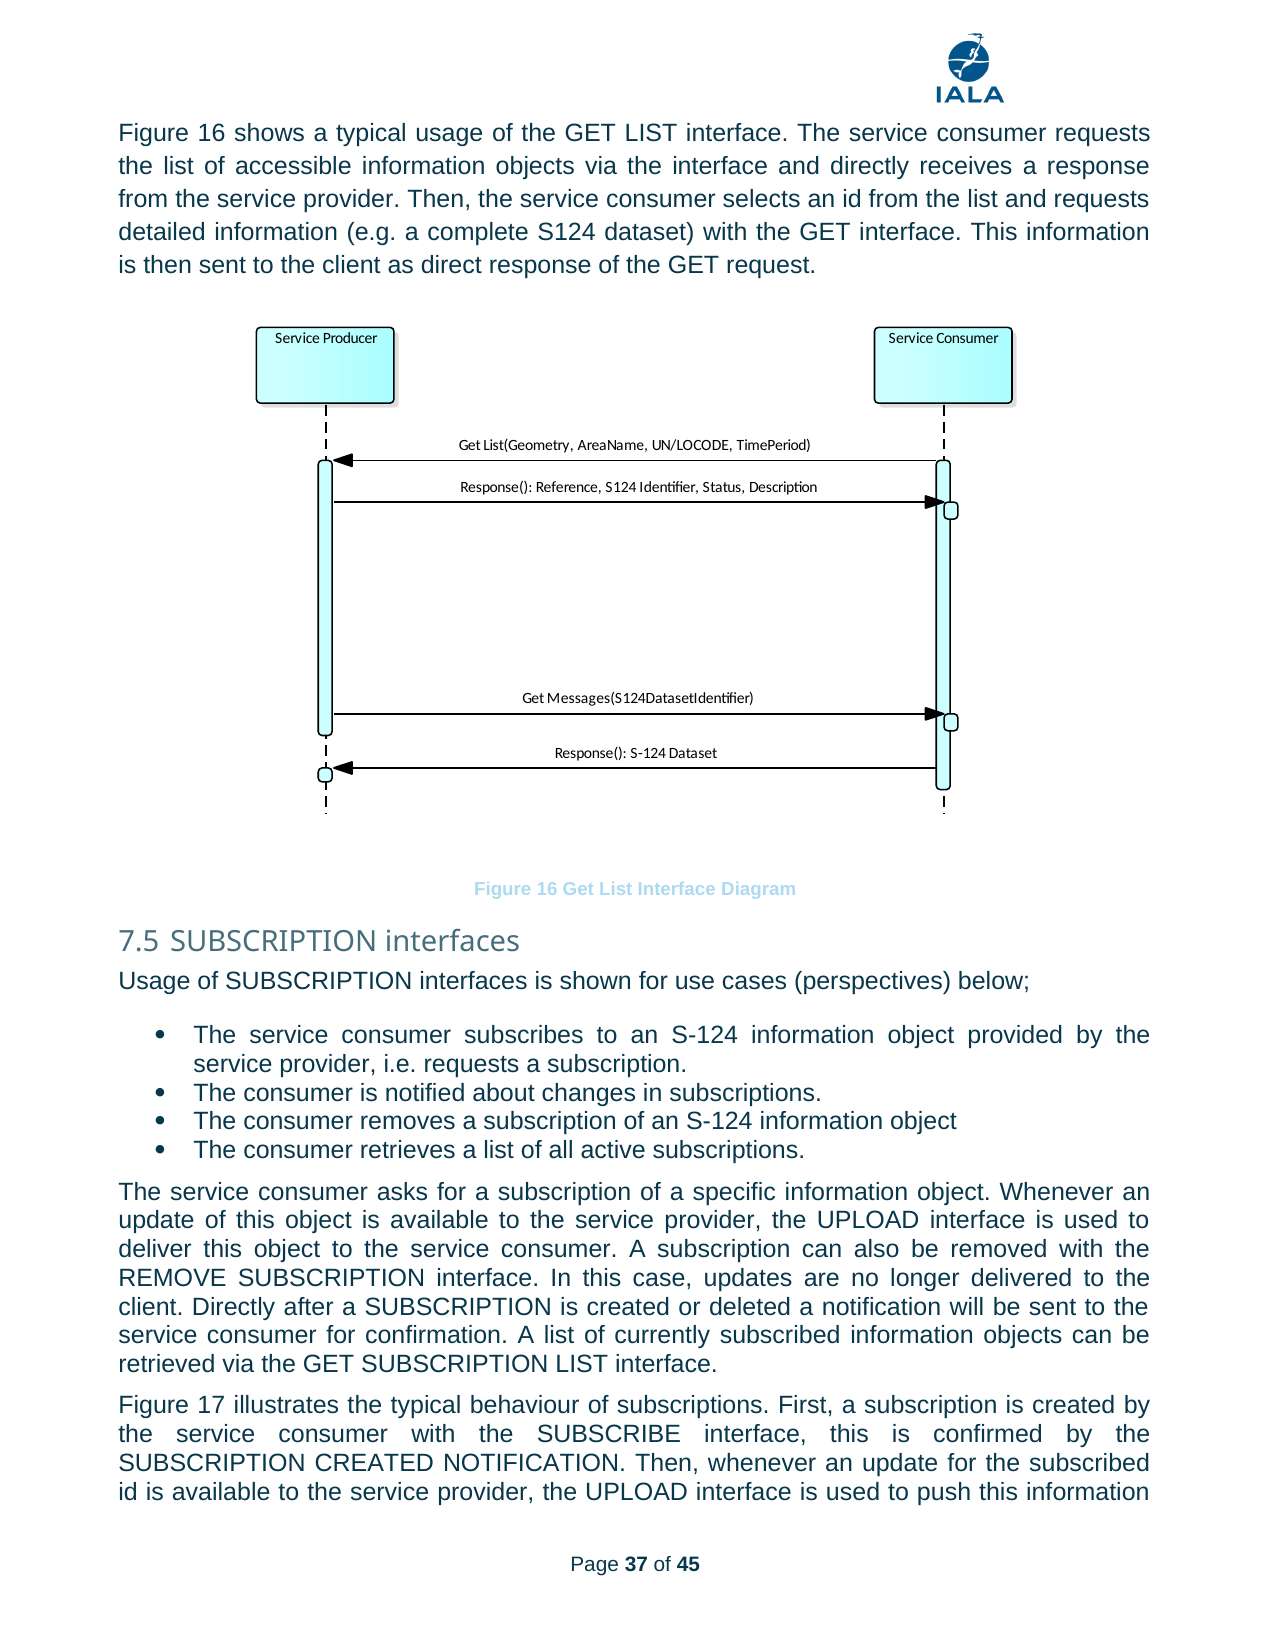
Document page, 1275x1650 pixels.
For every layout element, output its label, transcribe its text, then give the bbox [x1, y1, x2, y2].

list The consumer retrieves a list of all active subscriptions. [156, 1135, 1152, 1164]
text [118, 1390, 1152, 1505]
subtitle SUBSCRIPTION interfaces [118, 920, 1152, 960]
text Usage of SUBSCRIPTION interfaces is shown for use cases (perspectives) below; [118, 966, 1152, 995]
list The consumer removes a subscription of an S-124 information object [156, 1106, 1152, 1135]
list The service consumer subscribes to an S-124 information object provided by the service provider, i.e. requests a subscription. [156, 1020, 1152, 1077]
text Figure 16 shows a typical usage of the GET LIST interface. The service consumer requests the list of accessible information objects via the interface and directly receives a response from the service provider. Then, the service consumer selects an id from the list and requests detailed information (e.g. a complete S124 dataset) with the GET interface. This information is then sent to the client as direct response of the GET request. [118, 118, 1152, 279]
text Figure 16 Get List Interface Diagram [118, 878, 1152, 899]
list The consumer is notified about changes in subscriptions. [156, 1077, 1152, 1106]
text The service consumer asks for a subscription of a specific information object. Whenever an update of this object is available to the service provider, the UPLOAD interface is used to deliver this object to the service consumer. A subscription can also be removed with the REMOVE SUBSCRIPTION interface. In this case, updates are no longer delivered to the client. Directly after a SUBSCRIPTION is created or deleted a notification will be sent to the service consumer for confirmation. A list of currently subscribed information objects can be retrieved via the GET SUBSCRIPTION LIST interface. [118, 1177, 1152, 1378]
picture [921, 25, 1016, 118]
